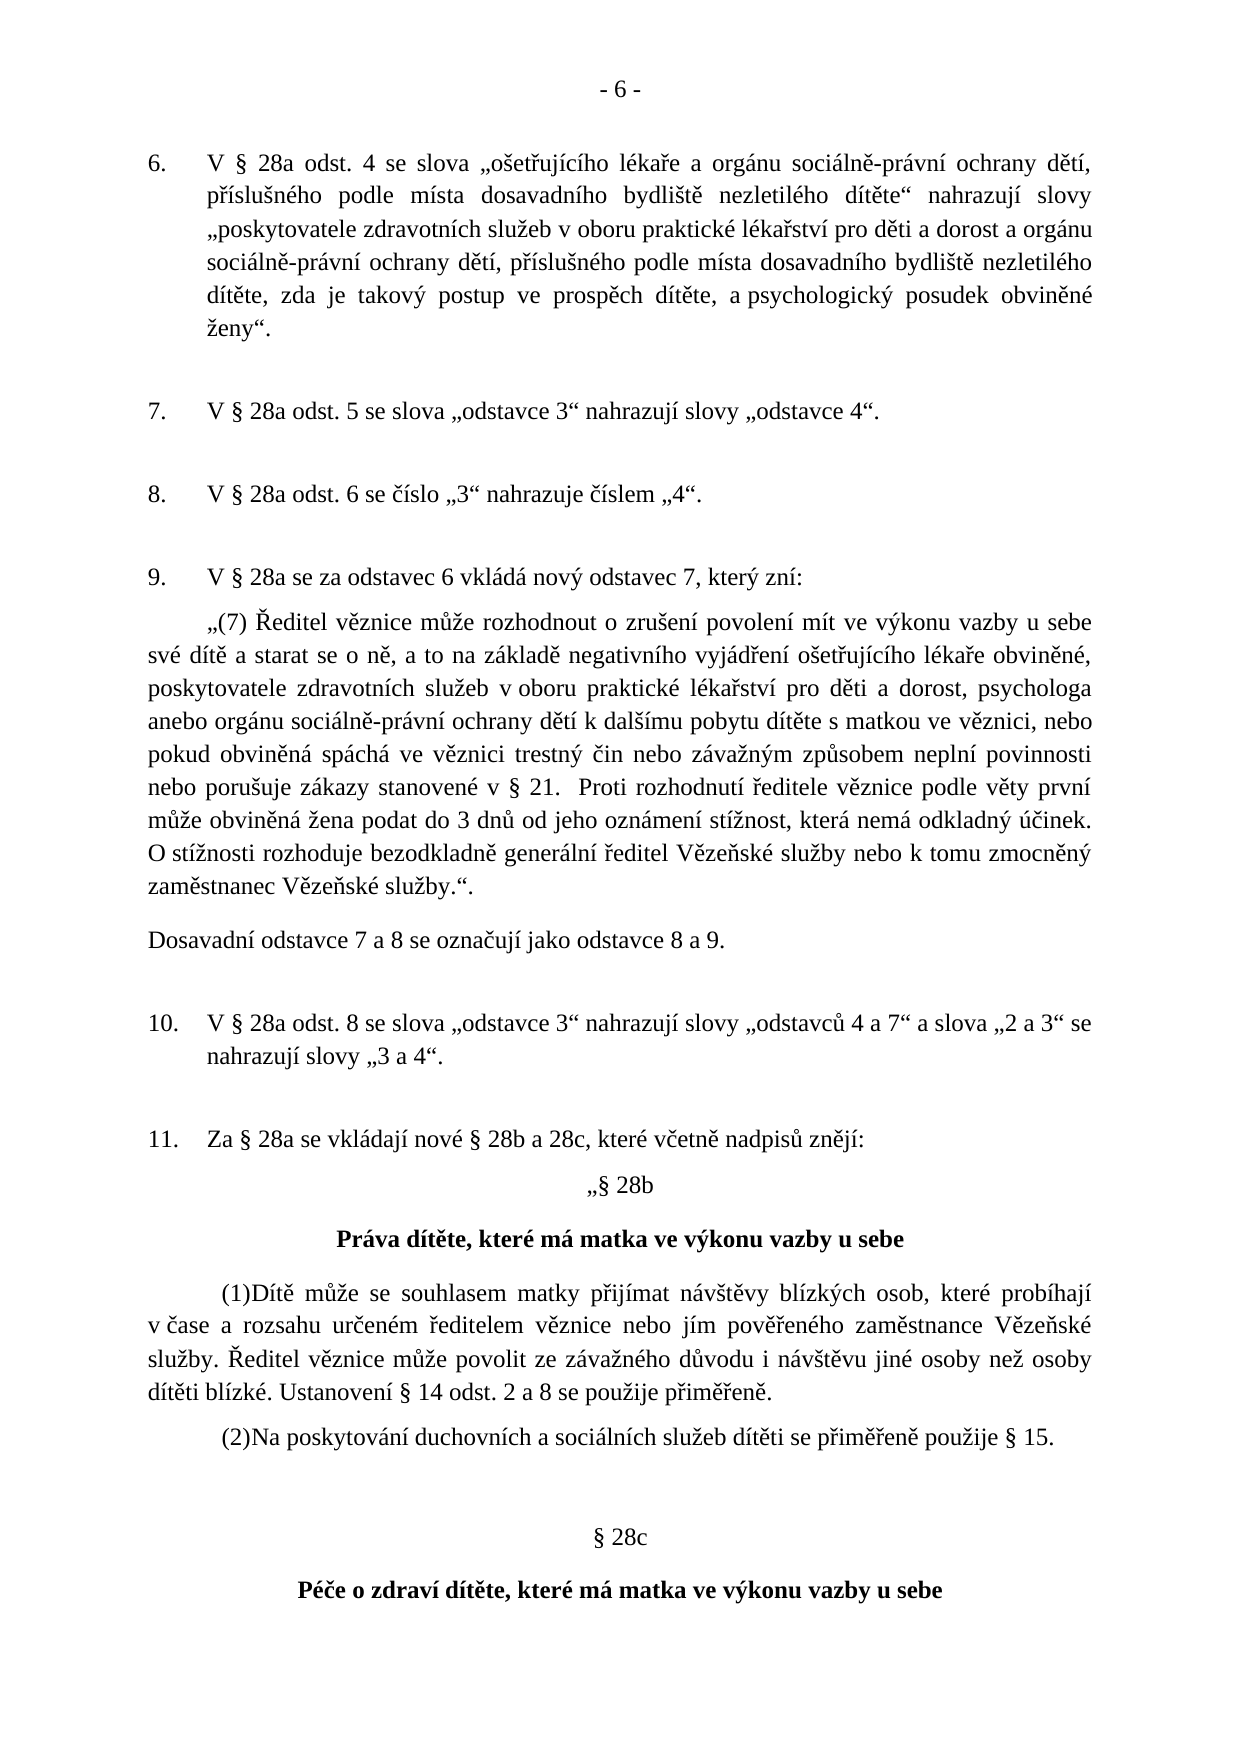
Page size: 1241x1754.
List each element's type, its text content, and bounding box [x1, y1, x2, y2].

text „§ 28b [148, 1170, 1093, 1199]
list V § 28a se za odstavec 6 vkládá nový odstavec 7, který zní: [148, 562, 1093, 591]
list Dítě může se souhlasem matky přijímat návštěvy blízkých osob, které probíhají v čase a rozsahu určeném ředitelem věznice nebo jím pověřeného zaměstnance Vězeňské služby. Ředitel věznice může povolit ze závažného důvodu i návštěvu jiné osoby než osoby dítěti blízké. Ustanovení § 14 odst. 2 a 8 se použije přiměřeně. [148, 1278, 1093, 1405]
text „(7) Ředitel věznice může rozhodnout o zrušení povolení mít ve výkonu vazby u sebe své dítě a starat se o ně, a to na základě negativního vyjádření ošetřujícího lékaře obviněné, poskytovatele zdravotních služeb v oboru praktické lékařství pro děti a dorost, psychologa anebo orgánu sociálně-právní ochrany dětí k dalšímu pobytu dítěte s matkou ve věznici, nebo pokud obviněná spáchá ve věznici trestný čin nebo závažným způsobem neplní povinnosti nebo porušuje zákazy stanovené v § 21. Proti rozhodnutí ředitele věznice podle věty první může obviněná žena podat do 3 dnů od jeho oznámení stížnost, která nemá odkladný účinek. O stížnosti rozhoduje bezodkladně generální ředitel Vězeňské služby nebo k tomu zmocněný zaměstnanec Vězeňské služby.“. [148, 607, 1093, 900]
list V § 28a odst. 4 se slova „ošetřujícího lékaře a orgánu sociálně-právní ochrany dětí, příslušného podle místa dosavadního bydliště nezletilého dítěte“ nahrazují slovy „poskytovatele zdravotních služeb v oboru praktické lékařství pro děti a dorost a orgánu sociálně-právní ochrany dětí, příslušného podle místa dosavadního bydliště nezletilého dítěte, zda je takový postup ve prospěch dítěte, a psychologický posudek obviněné ženy“. [148, 148, 1093, 341]
text Dosavadní odstavce 7 a 8 se označují jako odstavce 8 a 9. [148, 925, 1093, 954]
text § 28c [148, 1522, 1093, 1550]
list Za § 28a se vkládají nové § 28b a 28c, které včetně nadpisů znějí: [148, 1124, 1093, 1153]
list V § 28a odst. 8 se slova „odstavce 3“ nahrazují slovy „odstavců 4 a 7“ a slova „2 a 3“ se nahrazují slovy „3 a 4“. [148, 1008, 1093, 1070]
list Na poskytování duchovních a sociálních služeb dítěti se přiměřeně použije § 15. [148, 1422, 1093, 1451]
list V § 28a odst. 6 se číslo „3“ nahrazuje číslem „4“. [148, 479, 1093, 507]
text Práva dítěte, které má matka ve výkonu vazby u sebe [148, 1224, 1093, 1252]
list V § 28a odst. 5 se slova „odstavce 3“ nahrazují slovy „odstavce 4“. [148, 396, 1093, 424]
text Péče o zdraví dítěte, které má matka ve výkonu vazby u sebe [148, 1575, 1093, 1604]
